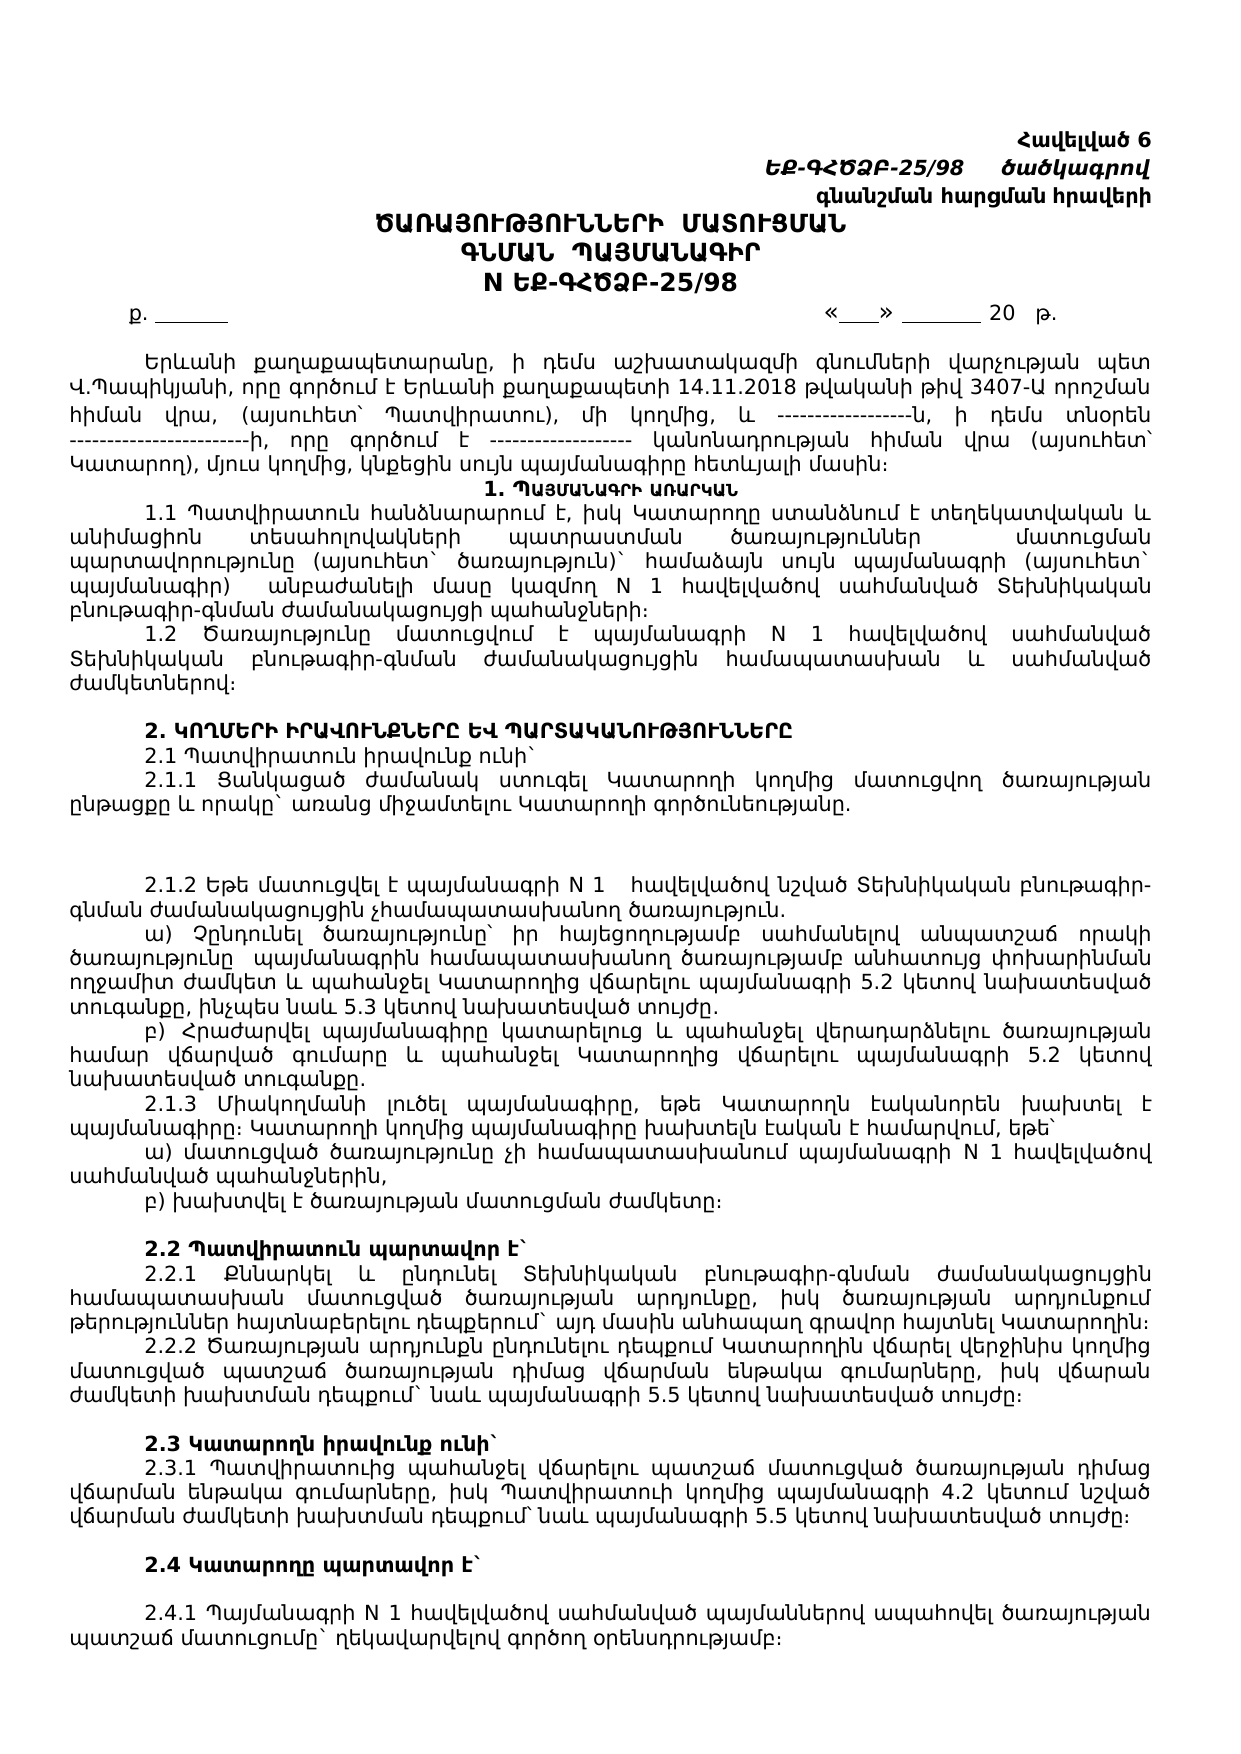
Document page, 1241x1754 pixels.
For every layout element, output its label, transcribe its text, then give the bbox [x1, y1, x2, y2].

text 2.4 Կատարողը պարտավոր է` [69, 1553, 1152, 1577]
text 1.1 Պատվիրատուն հանձնարարում է, իսկ Կատարողը ստանձնում է տեղեկատվական և անիմացիոն տեսահոլովակների պատրաստման ծառայություններ մատուցման պարտավորությունը (այսուհետ` ծառայություն)` համաձայն սույն պայմանագրի (այսուհետ` պայմանագիր) անբաժանելի մասը կազմող N 1 հավելվածով սահմանված Տեխնիկական բնութագիր-գնման ժամանակացույցի պահանջների։ [69, 501, 1152, 622]
text բ) խախտվել է ծառայության մատուցման ժամկետը։ [69, 1189, 1152, 1213]
text 2.1.1 Ցանկացած ժամանակ ստուգել Կատարողի կողմից մատուցվող ծառայության ընթացքը և որակը` առանց միջամտելու Կատարողի գործունեությանը. [69, 768, 1152, 816]
text բ) Հրաժարվել պայմանագիրը կատարելուց և պահանջել վերադարձնելու ծառայության համար վճարված գումարը և պահանջել Կատարողից վճարելու պայմանագրի 5.2 կետով նախատեսված տուգանքը. [69, 1019, 1152, 1092]
text 2.1.3 Միակողմանի լուծել պայմանագիրը, եթե Կատարողն էականորեն խախտել է պայմանագիրը։ Կատարողի կողմից պայմանագիրը խախտելն էական է համարվում, եթե՝ [69, 1092, 1152, 1140]
text ա) Չընդունել ծառայությունը՝ իր հայեցողությամբ սահմանելով անպատշաճ որակի ծառայությունը պայմանագրին համապատասխանող ծառայությամբ անհատույց փոխարինման ողջամիտ ժամկետ և պահանջել Կատարողից վճարելու պայմանագրի 5.2 կետով նախատեսված տուգանքը, ինչպես նաև 5.3 կետով նախատեսված տույժը. [69, 922, 1152, 1019]
text 2.2 Պատվիրատուն պարտավոր է` [69, 1237, 1152, 1262]
text ա) մատուցված ծառայությունը չի համապատասխանում պայմանագրի N 1 հավելվածով սահմանված պահանջներին, [69, 1140, 1152, 1189]
text 2. ԿՈՂՄԵՐԻ ԻՐԱՎՈՒՆՔՆԵՐԸ ԵՎ ՊԱՐՏԱԿԱՆՈՒԹՅՈՒՆՆԵՐԸ [69, 719, 1152, 744]
text 1. Պայմանագրի առարկան [54, 477, 1152, 501]
text ԾԱՌԱՅՈՒԹՅՈՒՆՆԵՐԻ ՄԱՏՈՒՑՄԱՆ [54, 209, 1152, 239]
text 2.3 Կատարողն իրավունք ունի` [69, 1432, 1152, 1456]
text 2.1.2 Եթե մատուցվել է պայմանագրի N 1 հավելվածով նշված Տեխնիկական բնութագիր-գնման ժամանակացույցին չհամապատասխանող ծառայություն. [69, 873, 1152, 922]
text Հավելված 6 [69, 128, 1152, 153]
text գնանշման հարցման հրավերի [69, 181, 1152, 209]
text Երևանի քաղաքապետարանը, ի դեմս աշխատակազմի գնումների վարչության պետ Վ.Պապիկյանի, որը գործում է Երևանի քաղաքապետի 14.11.2018 թվականի թիվ 3407-Ա որոշման հիման վրա, (այսուհետ՝ Պատվիրատու), մի կողմից, և ------------------ն, ի դեմս տնօրեն ------------------------ի, որը գործում է ------------------- կանոնադրության հիման վրա (այսուհետ՝ Կատարող), մյուս կողմից, կնքեցին սույն պայմանագիրը հետևյալի մասին։ [69, 350, 1152, 477]
text 2.4.1 Պայմանագրի N 1 հավելվածով սահմանված պայմաններով ապահովել ծառայության պատշաճ մատուցումը` ղեկավարվելով գործող օրենսդրությամբ։ [69, 1601, 1152, 1650]
text 2.3.1 Պատվիրատուից պահանջել վճարելու պատշաճ մատուցված ծառայության դիմաց վճարման ենթակա գումարները, իսկ Պատվիրատուի կողմից պայմանագրի 4.2 կետում նշված վճարման ժամկետի խախտման դեպքում՝ նաև պայմանագրի 5.5 կետով նախատեսված տույժը։ [69, 1456, 1152, 1529]
text ք. « » 20 թ. [69, 297, 1152, 326]
text 2.2.1 Քննարկել և ընդունել Տեխնիկական բնութագիր-գնման ժամանակացույցին համապատասխան մատուցված ծառայության արդյունքը, իսկ ծառայության արդյունքում թերություններ հայտնաբերելու դեպքերում` այդ մասին անհապաղ գրավոր հայտնել Կատարողին։ [69, 1262, 1152, 1334]
text N ԵՔ-ԳՀԾՁԲ-25/98 [54, 268, 1152, 297]
text 1.2 Ծառայությունը մատուցվում է պայմանագրի N 1 հավելվածով սահմանված Տեխնիկական բնութագիր-գնման ժամանակացույցին համապատասխան և սահմանված ժամկետներով։ [69, 622, 1152, 695]
text ԳՆՄԱՆ ՊԱՅՄԱՆԱԳԻՐ [54, 239, 1152, 268]
text 2.2.2 Ծառայության արդյունքն ընդունելու դեպքում Կատարողին վճարել վերջինիս կողմից մատուցված պատշաճ ծառայության դիմաց վճարման ենթակա գումարները, իսկ վճարան ժամկետի խախտման դեպքում` նաև պայմանագրի 5.5 կետով նախատեսված տույժը։ [69, 1334, 1152, 1407]
text 2.1 Պատվիրատուն իրավունք ունի` [69, 744, 1152, 768]
text ԵՔ-ԳՀԾՁԲ-25/98 ծածկագրով [69, 153, 1152, 181]
